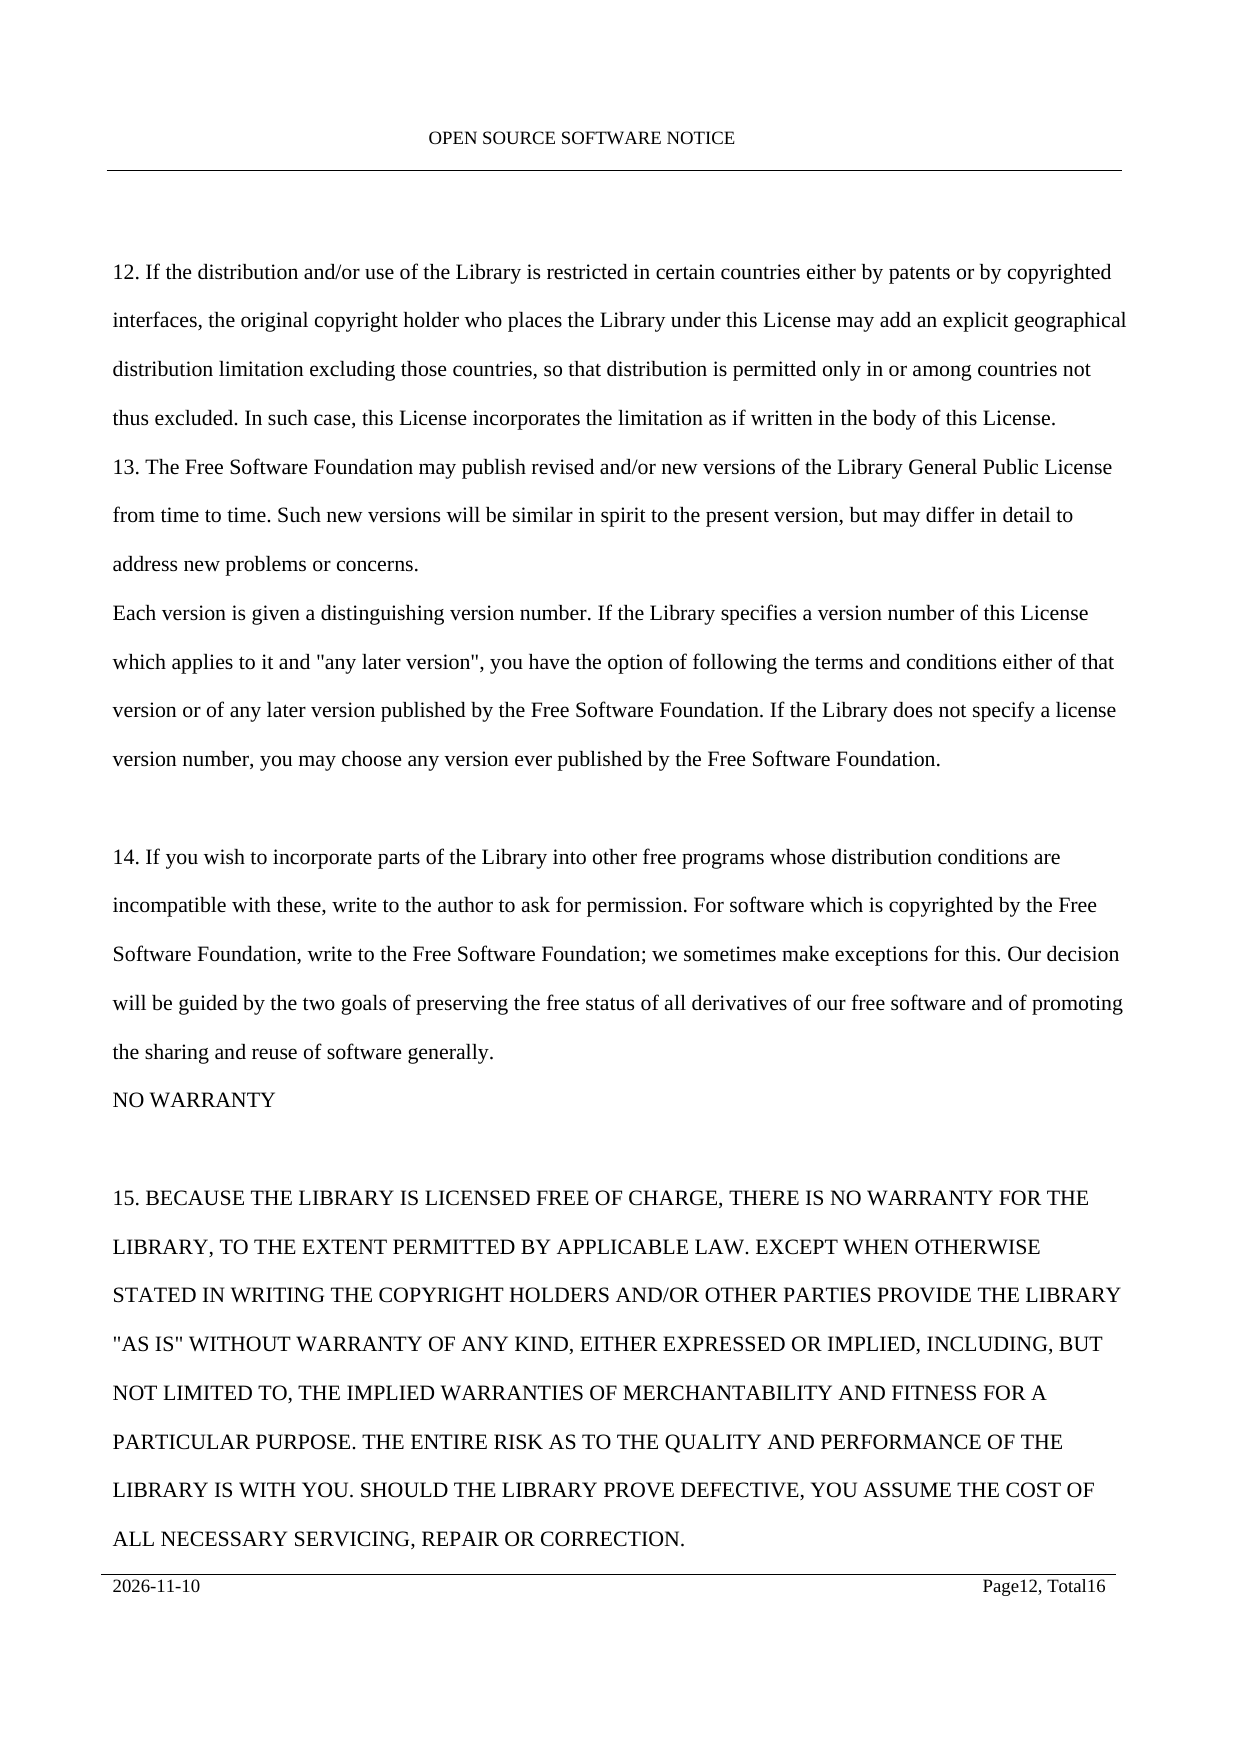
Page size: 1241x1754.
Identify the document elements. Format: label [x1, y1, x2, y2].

text [112, 206, 1128, 1555]
